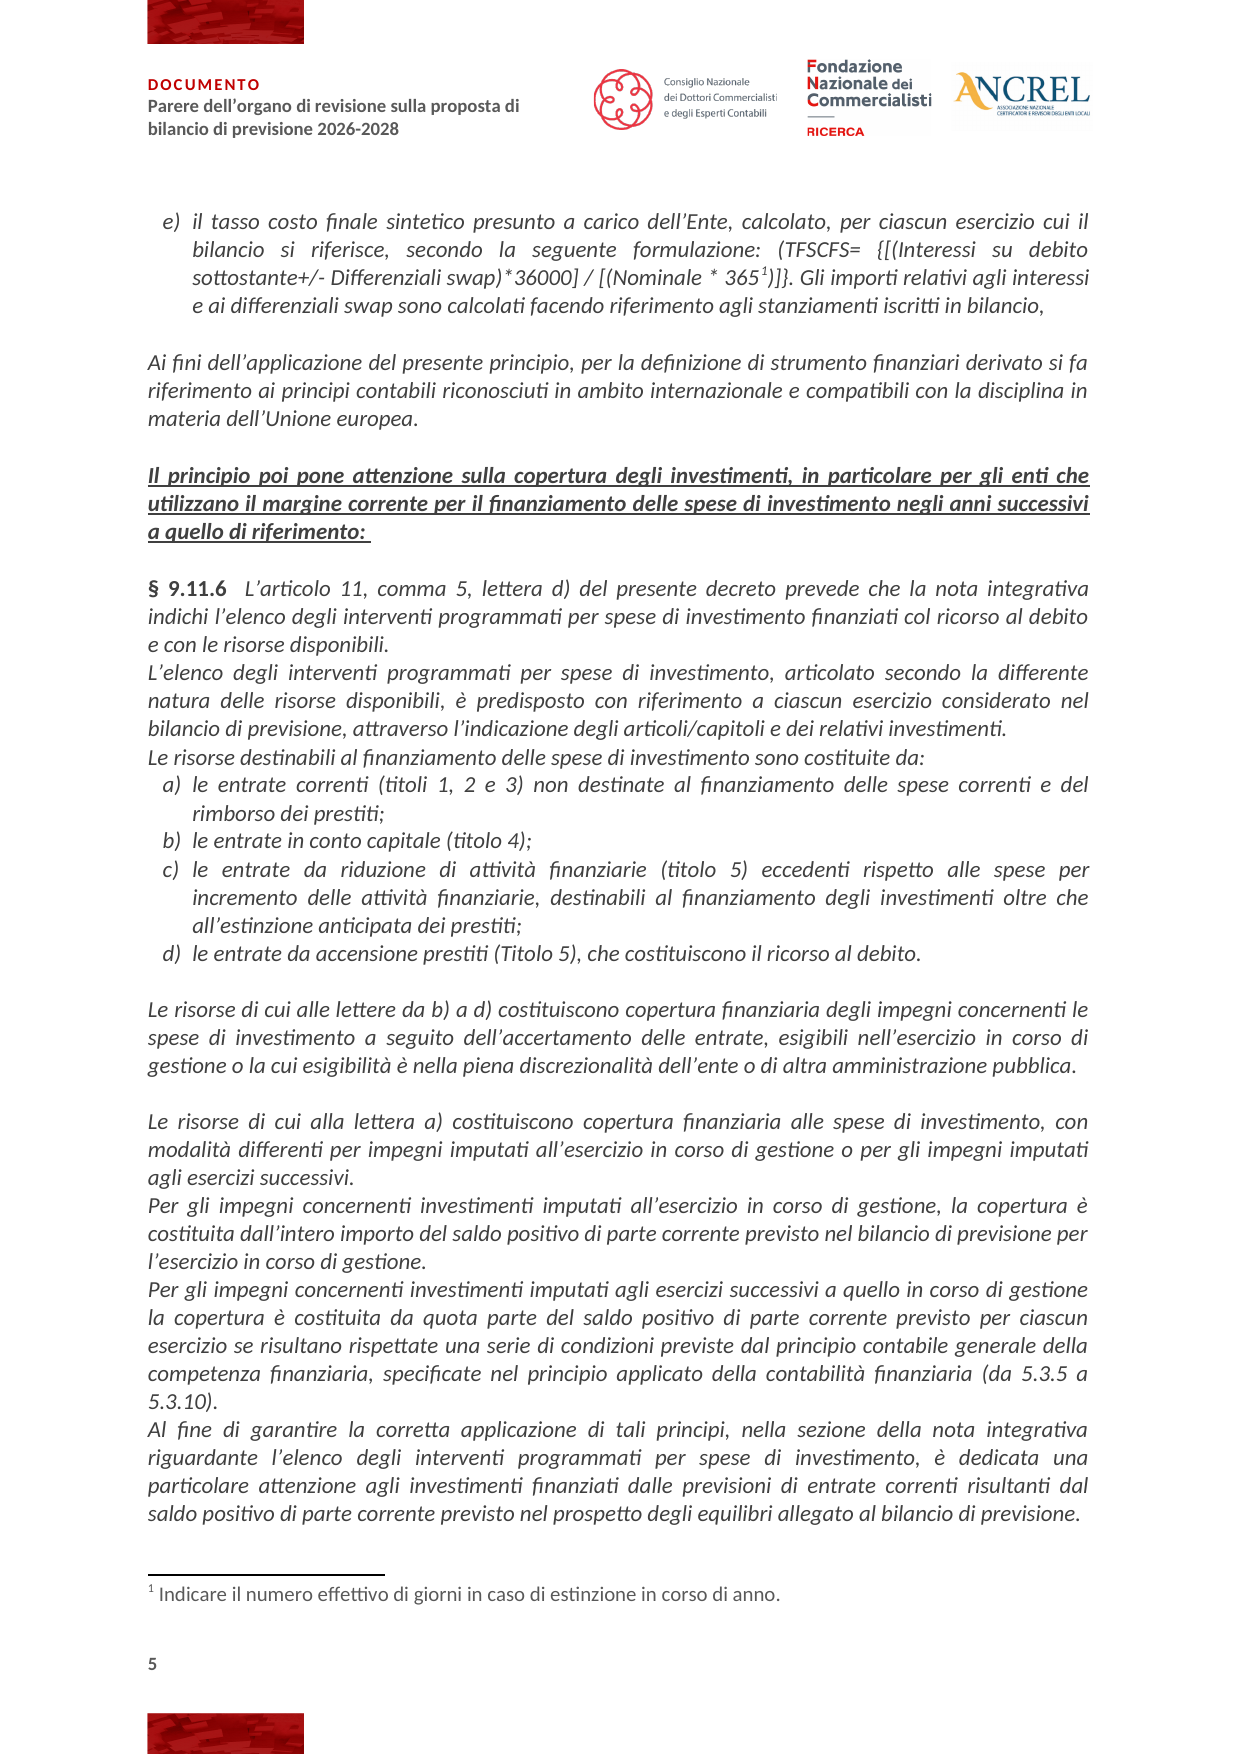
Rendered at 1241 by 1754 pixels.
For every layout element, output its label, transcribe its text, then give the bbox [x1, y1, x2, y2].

list le entrate da riduzione di attività finanziarie (titolo 5) eccedenti rispetto alle spese per incremento delle attività finanziarie, destinabili al finanziamento degli investimenti oltre che all’estinzione anticipata dei prestiti; [162, 855, 1093, 939]
picture [148, 1714, 304, 1754]
text Per gli impegni concernenti investimenti imputati agli esercizi successivi a quello in corso di gestione la copertura è costituita da quota parte del saldo positivo di parte corrente previsto per ciascun esercizio se risultano rispettate una serie di condizioni previste dal principio contabile generale della competenza finanziaria, specificate nel principio applicato della contabilità finanziaria (da 5.3.5 a 5.3.10). [148, 1275, 1092, 1415]
text Per gli impegni concernenti investimenti imputati all’esercizio in corso di gestione, la copertura è costituita dall’intero importo del saldo positivo di parte corrente previsto nel bilancio di previsione per l’esercizio in corso di gestione. [148, 1191, 1092, 1275]
text Le risorse di cui alle lettere da b) a d) costituiscono copertura finanziaria degli impegni concernenti le spese di investimento a seguito dell’accertamento delle entrate, esigibili nell’esercizio in corso di gestione o la cui esigibilità è nella piena discrezionalità dell’ente o di altra amministrazione pubblica. [148, 995, 1092, 1079]
picture [951, 62, 1094, 131]
text Al fine di garantire la corretta applicazione di tali principi, nella sezione della nota integrativa riguardante l’elenco degli interventi programmati per spese di investimento, è dedicata una particolare attenzione agli investimenti finanziati dalle previsioni di entrate correnti risultanti dal saldo positivo di parte corrente previsto nel prospetto degli equilibri allegato al bilancio di previsione. [148, 1415, 1092, 1527]
picture [593, 69, 777, 130]
picture [807, 59, 932, 136]
text § 9.11.6 L’articolo 11, comma 5, lettera d) del presente decreto prevede che la nota integrativa indichi l’elenco degli interventi programmati per spese di investimento finanziati col ricorso al debito e con le risorse disponibili. [148, 574, 1092, 658]
list le entrate correnti (titoli 1, 2 e 3) non destinate al finanziamento delle spese correnti e del rimborso dei prestiti; [162, 771, 1093, 827]
text Le risorse di cui alla lettera a) costituiscono copertura finanziaria alle spese di investimento, con modalità differenti per impegni imputati all’esercizio in corso di gestione o per gli impegni imputati agli esercizi successivi. [148, 1107, 1092, 1191]
list le entrate in conto capitale (titolo 4); [162, 827, 1093, 855]
list il tasso costo finale sintetico presunto a carico dell’Ente, calcolato, per ciascun esercizio cui il bilancio si riferisce, secondo la seguente formulazione: (TFSCFS= {[(Interessi su debito sottostante+/- Differenziali swap)*36000] / [(Nominale * 365)]}. Gli importi relativi agli interessi e ai differenziali swap sono calcolati facendo riferimento agli stanziamenti iscritti in bilancio, [162, 207, 1092, 319]
text L’elenco degli interventi programmati per spese di investimento, articolato secondo la differente natura delle risorse disponibili, è predisposto con riferimento a ciascun esercizio considerato nel bilancio di previsione, attraverso l’indicazione degli articoli/capitoli e dei relativi investimenti. [148, 658, 1093, 743]
text Il principio poi pone attenzione sulla copertura degli investimenti, in particolare per gli enti che utilizzano il margine corrente per il finanziamento delle spese di investimento negli anni successivi a quello di riferimento: [148, 461, 1092, 545]
list le entrate da accensione prestiti (Titolo 5), che costituiscono il ricorso al debito. [162, 939, 1093, 967]
text Le risorse destinabili al finanziamento delle spese di investimento sono costituite da: [148, 743, 1093, 771]
text Ai fini dell’applicazione del presente principio, per la definizione di strumento finanziari derivato si fa riferimento ai principi contabili riconosciuti in ambito internazionale e compatibili con la disciplina in materia dell’Unione europea. [148, 348, 1092, 432]
picture [148, 0, 304, 44]
